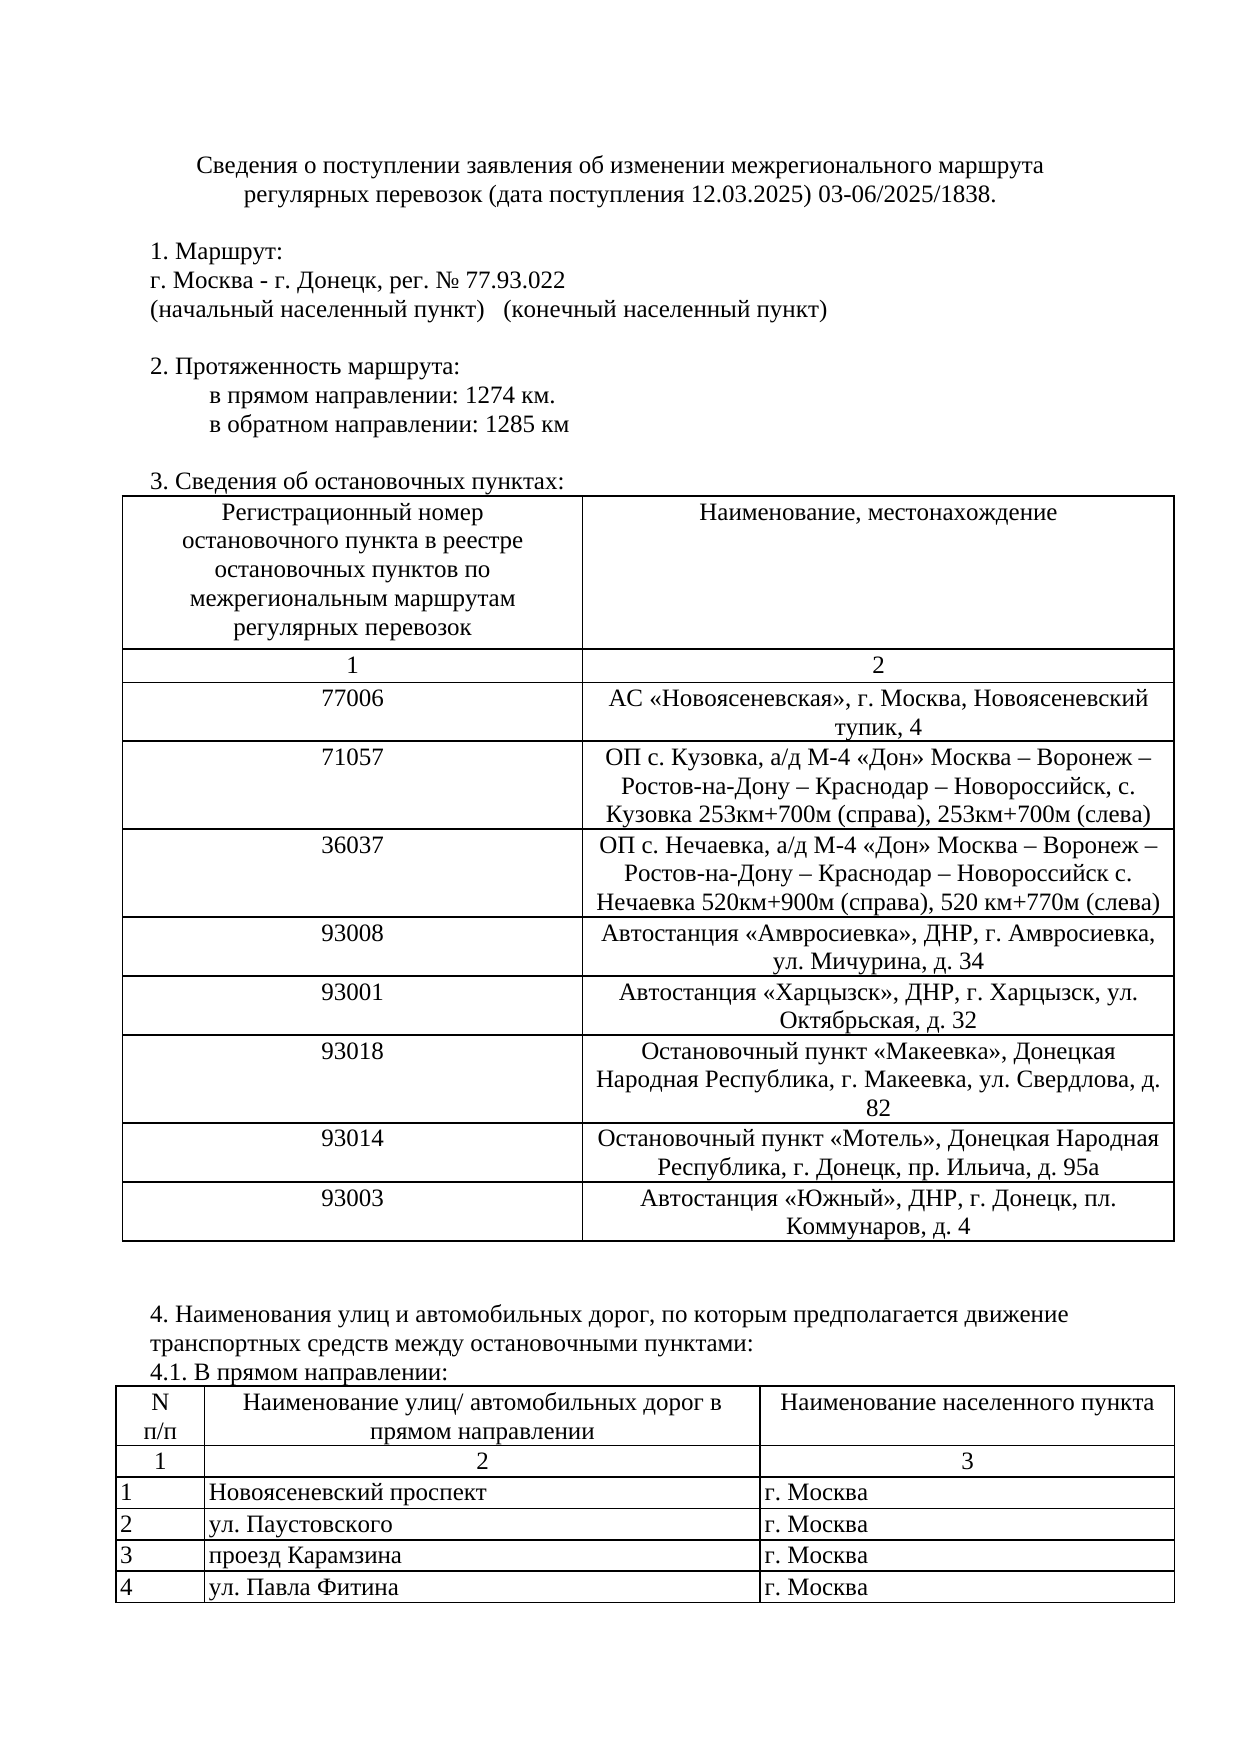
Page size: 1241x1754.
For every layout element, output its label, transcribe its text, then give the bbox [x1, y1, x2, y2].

text г. Москва - г. Донецк, рег. № 77.93.022 [150, 265, 1090, 294]
table_cell Остановочный пункт «Макеевка», Донецкая Народная Республика, г. Макеевка, ул. Свердлова, д. 82 [583, 1036, 1173, 1122]
table_cell ул. Паустовского [205, 1509, 759, 1539]
table_cell 2 [583, 650, 1173, 681]
text 2. Протяженность маршрута: [150, 351, 1090, 380]
table_cell г. Москва [761, 1478, 1174, 1507]
table_cell 1 [117, 1446, 204, 1476]
table_cell г. Москва [761, 1509, 1174, 1539]
table_cell 93003 [123, 1183, 582, 1240]
table_cell Остановочный пункт «Мотель», Донецкая Народная Республика, г. Донецк, пр. Ильича, д. 95а [583, 1124, 1173, 1181]
text 4. Наименования улиц и автомобильных дорог, по которым предполагается движение транспортных средств между остановочными пунктами: [150, 1299, 1090, 1357]
table_cell 3 [117, 1541, 204, 1570]
table_cell 4 [117, 1572, 204, 1602]
text в прямом направлении: 1274 км. [150, 380, 1090, 409]
table_header Наименование населенного пункта [761, 1387, 1174, 1444]
table_cell Автостанция «Амвросиевка», ДНР, г. Амвросиевка, ул. Мичурина, д. 34 [583, 918, 1173, 975]
table_cell 77006 [123, 683, 582, 740]
table_cell АС «Новоясеневская», г. Москва, Новоясеневский тупик, 4 [583, 683, 1173, 740]
table_cell г. Москва [761, 1572, 1174, 1602]
table_cell Автостанция «Харцызск», ДНР, г. Харцызск, ул. Октябрьская, д. 32 [583, 977, 1173, 1034]
table_cell г. Москва [761, 1541, 1174, 1570]
text 3. Сведения об остановочных пунктах: [150, 466, 1090, 495]
text 1. Маршрут: [150, 236, 1090, 265]
table_header Наименование, местонахождение [583, 497, 1173, 648]
table_cell 2 [117, 1509, 204, 1539]
table_cell 36037 [123, 830, 582, 916]
table_cell 1 [123, 650, 582, 681]
text (начальный населенный пункт) (конечный населенный пункт) [150, 294, 1090, 322]
table_cell 1 [117, 1478, 204, 1507]
table_cell ул. Павла Фитина [205, 1572, 759, 1602]
table_cell ОП с. Кузовка, а/д М-4 «Дон» Москва – Воронеж – Ростов-на-Дону – Краснодар – Новороссийск, с. Кузовка 253км+700м (справа), 253км+700м (слева) [583, 742, 1173, 828]
text 4.1. В прямом направлении: [150, 1357, 1090, 1385]
text в обратном направлении: 1285 км [150, 409, 1090, 437]
table_header Наименование улиц/ автомобильных дорог в прямом направлении [205, 1387, 759, 1444]
table_cell 93008 [123, 918, 582, 975]
table_cell 71057 [123, 742, 582, 828]
table_cell Автостанция «Южный», ДНР, г. Донецк, пл. Коммунаров, д. 4 [583, 1183, 1173, 1240]
table_header N п/п [117, 1387, 204, 1444]
table_header Регистрационный номер остановочного пункта в реестре остановочных пунктов по межрегиональным маршрутам регулярных перевозок [123, 497, 582, 648]
table_cell 93001 [123, 977, 582, 1034]
table_cell проезд Карамзина [205, 1541, 759, 1570]
table_cell Новоясеневский проспект [205, 1478, 759, 1507]
text Сведения о поступлении заявления об изменении межрегионального маршрута регулярных перевозок (дата поступления 12.03.2025) 03-06/2025/1838. [150, 150, 1090, 207]
table_cell 93018 [123, 1036, 582, 1122]
table_cell ОП с. Нечаевка, а/д М-4 «Дон» Москва – Воронеж – Ростов-на-Дону – Краснодар – Новороссийск с. Нечаевка 520км+900м (справа), 520 км+770м (слева) [583, 830, 1173, 916]
table_cell 2 [205, 1446, 759, 1476]
table_cell 3 [761, 1446, 1174, 1476]
table_cell 93014 [123, 1124, 582, 1181]
